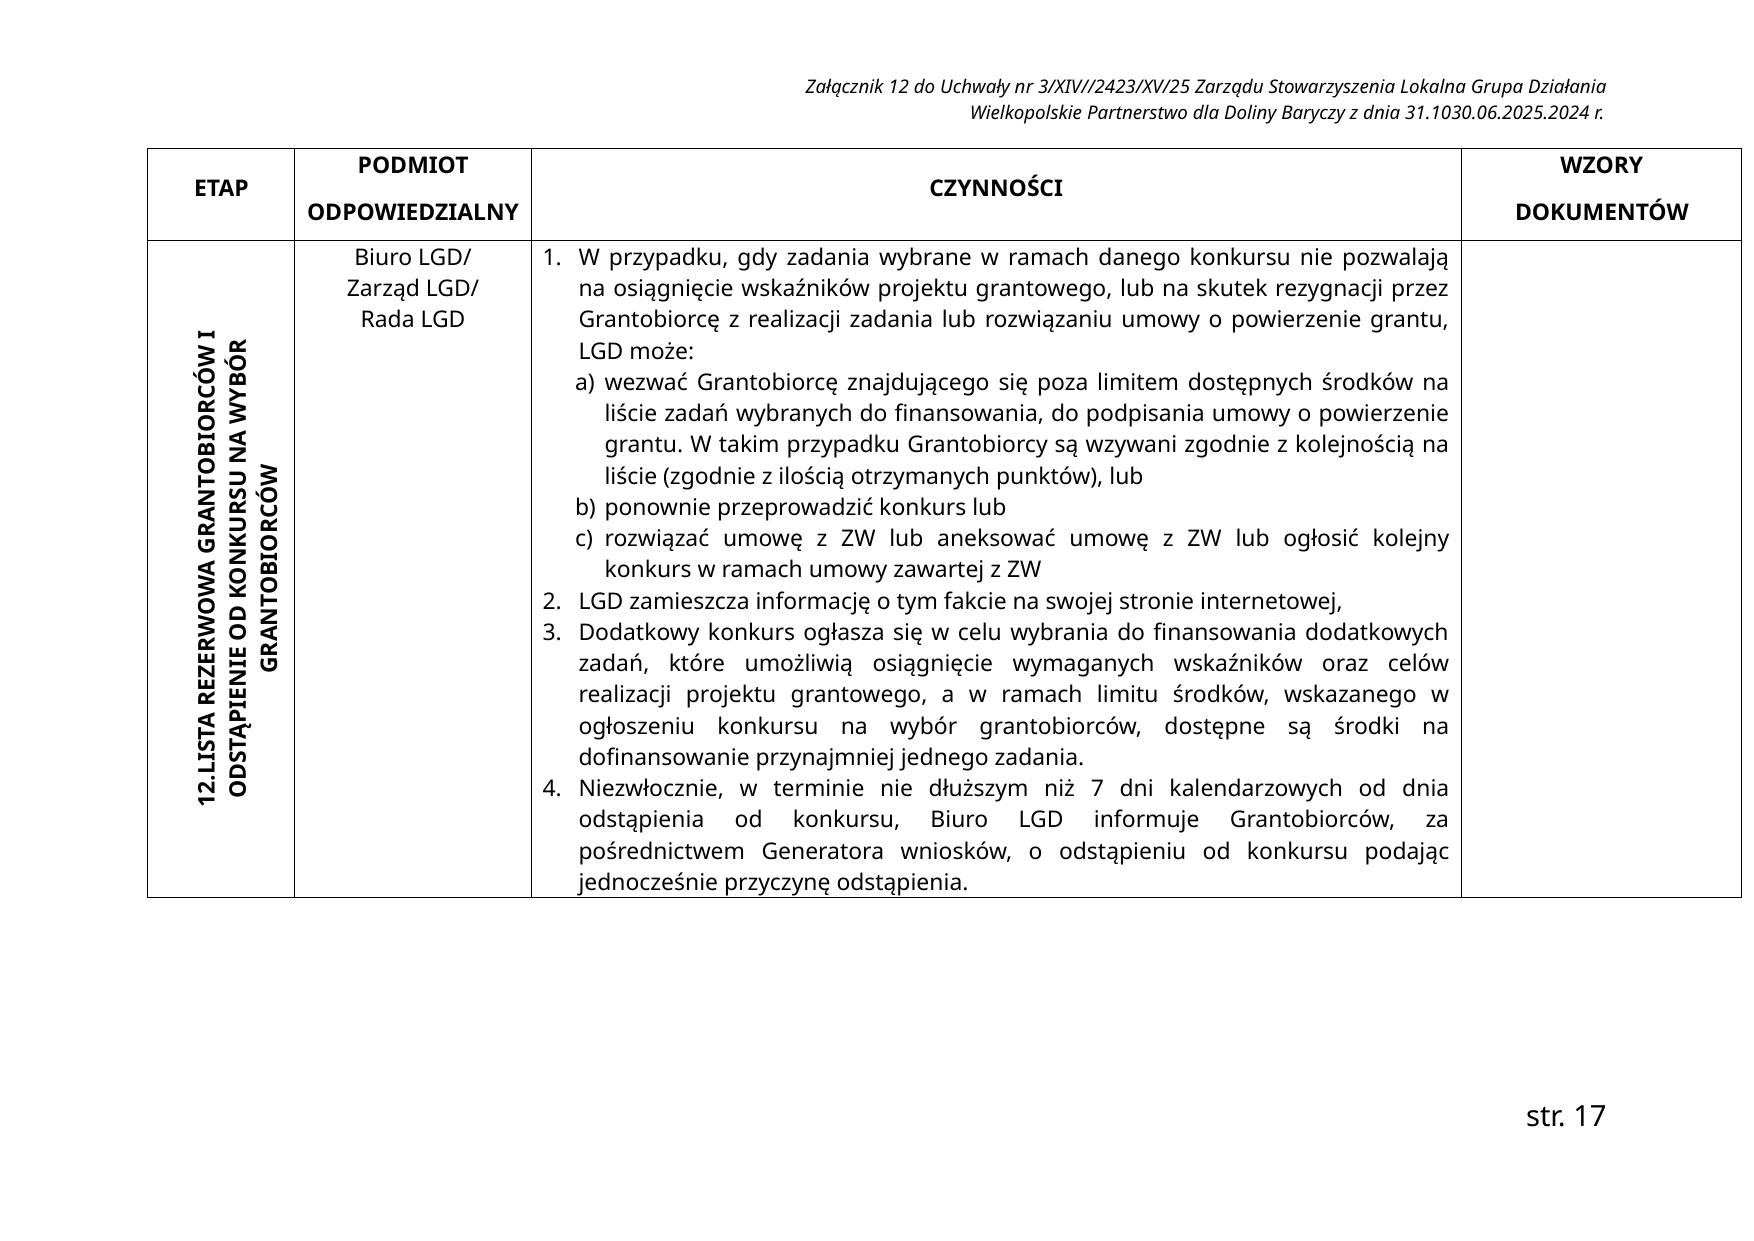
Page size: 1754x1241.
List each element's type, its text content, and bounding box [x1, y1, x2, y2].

table_header ETAP [148, 149, 294, 240]
table_cell Biuro LGD/ Zarząd LGD/ Rada LGD [295, 241, 531, 897]
table_cell W przypadku, gdy zadania wybrane w ramach danego konkursu nie pozwalają na osiągnięcie wskaźników projektu grantowego, lub na skutek rezygnacji przez Grantobiorcę z realizacji zadania lub rozwiązaniu umowy o powierzenie grantu, LGD może: wezwać Grantobiorcę znajdującego się poza limitem dostępnych środków na liście zadań wybranych do finansowania, do podpisania umowy o powierzenie grantu. W takim przypadku Grantobiorcy są wzywani zgodnie z kolejnością na liście (zgodnie z ilością otrzymanych punktów), lub ponownie przeprowadzić konkurs lub rozwiązać umowę z ZW lub aneksować umowę z ZW lub ogłosić kolejny konkurs w ramach umowy zawartej z ZW LGD zamieszcza informację o tym fakcie na swojej stronie internetowej, Dodatkowy konkurs ogłasza się w celu wybrania do finansowania dodatkowych zadań, które umożliwią osiągnięcie wymaganych wskaźników oraz celów realizacji projektu grantowego, a w ramach limitu środków, wskazanego w ogłoszeniu konkursu na wybór grantobiorców, dostępne są środki na dofinansowanie przynajmniej jednego zadania. Niezwłocznie, w terminie nie dłuższym niż 7 dni kalendarzowych od dnia odstąpienia od konkursu, Biuro LGD informuje Grantobiorców, za pośrednictwem Generatora wniosków, o odstąpieniu od konkursu podając jednocześnie przyczynę odstąpienia. [532, 241, 1461, 897]
table_cell 12.LISTA REZERWOWA GRANTOBIORCÓW I ODSTĄPIENIE OD KONKURSU NA WYBÓR GRANTOBIORCÓW [148, 241, 294, 897]
table_header WZORY DOKUMENTÓW [1462, 149, 1741, 240]
table_cell [1462, 241, 1741, 897]
table_header CZYNNOŚCI [532, 149, 1461, 240]
table_header PODMIOT ODPOWIEDZIALNY [295, 149, 531, 240]
